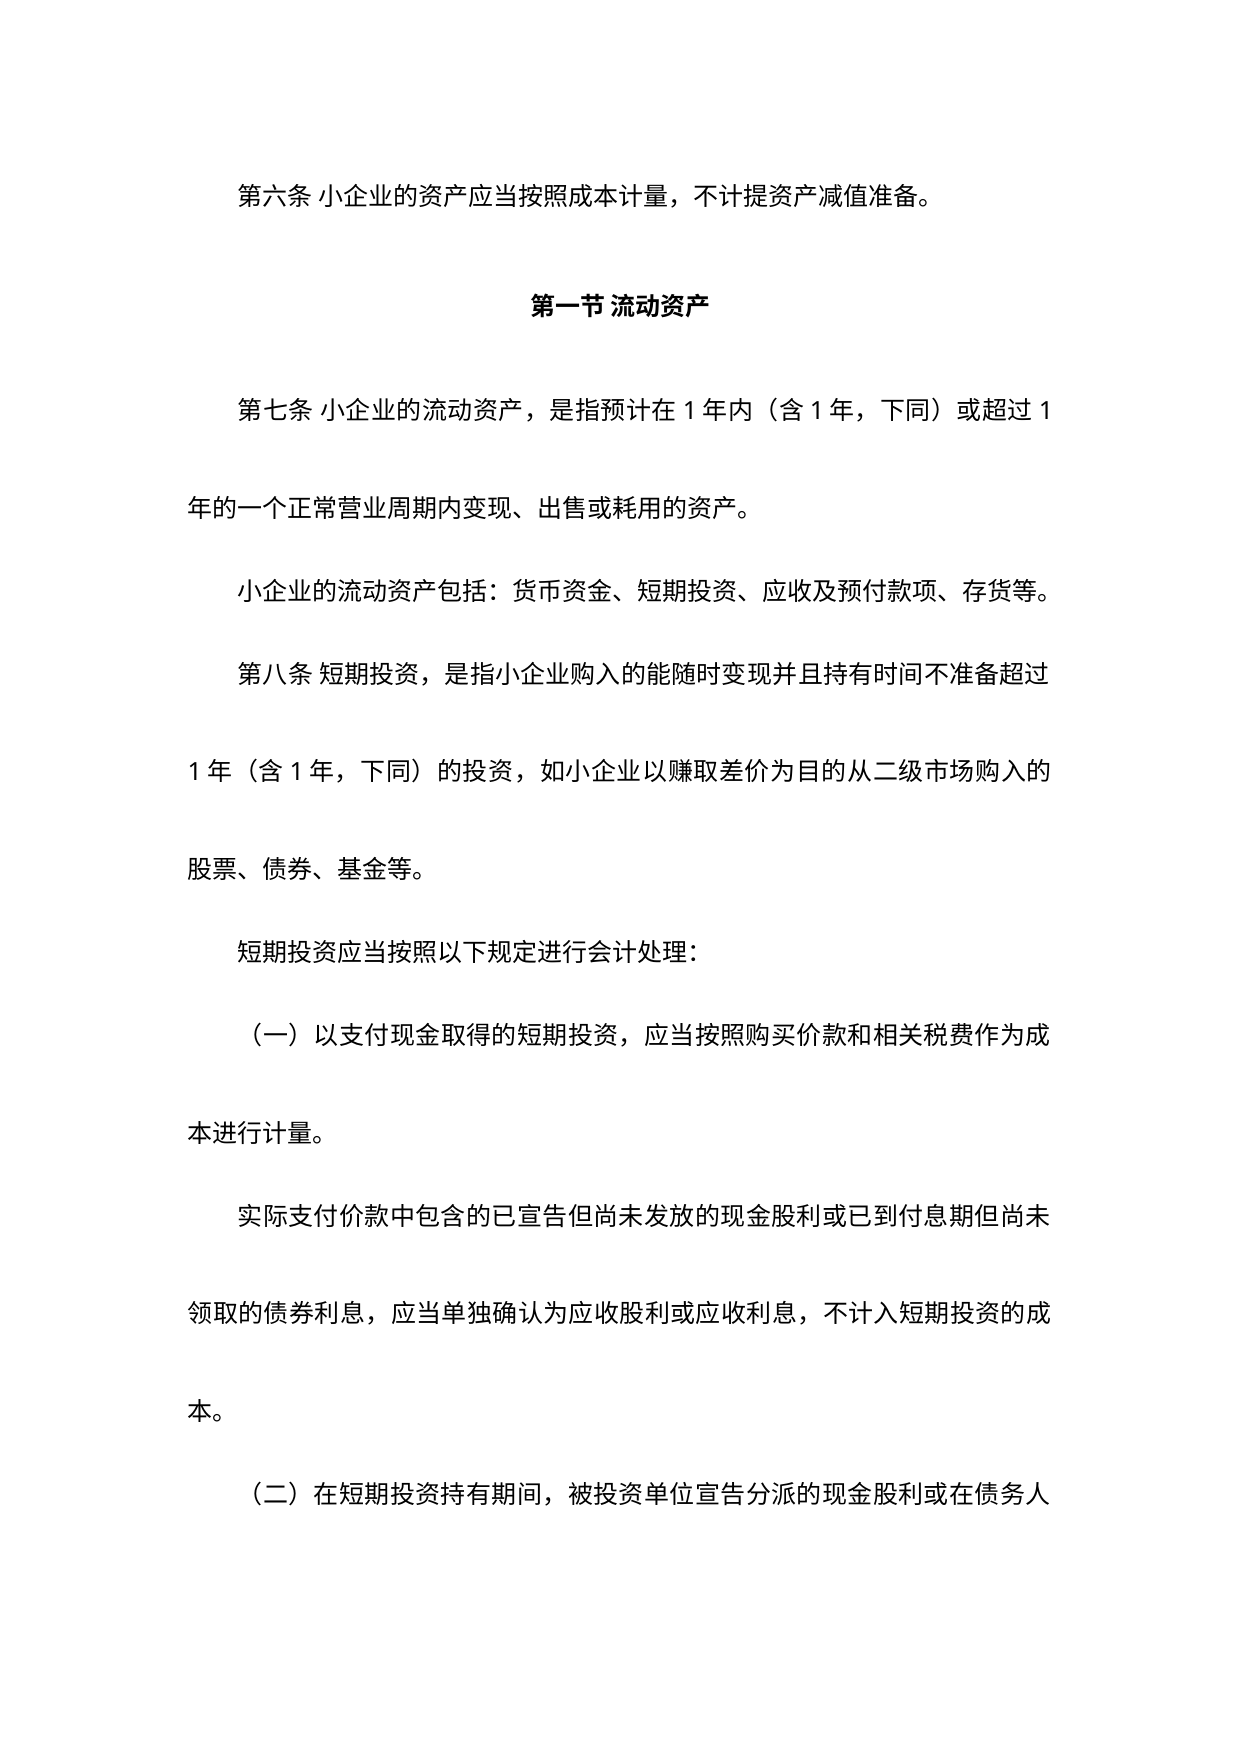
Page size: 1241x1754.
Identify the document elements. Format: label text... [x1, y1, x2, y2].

text 短期投资应当按照以下规定进行会计处理： [187, 918, 1053, 983]
text 第六条 小企业的资产应当按照成本计量，不计提资产减值准备。 [187, 162, 1053, 227]
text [187, 1460, 1053, 1525]
text 第八条 短期投资，是指小企业购入的能随时变现并且持有时间不准备超过1年（含1年，下同）的投资，如小企业以赚取差价为目的从二级市场购入的股票、债券、基金等。 [187, 640, 1053, 900]
text 实际支付价款中包含的已宣告但尚未发放的现金股利或已到付息期但尚未领取的债券利息，应当单独确认为应收股利或应收利息，不计入短期投资的成本。 [187, 1182, 1053, 1442]
subtitle 第一节 流动资产 [187, 272, 1053, 337]
text 第七条 小企业的流动资产，是指预计在1年内（含1年，下同）或超过1年的一个正常营业周期内变现、出售或耗用的资产。 [187, 376, 1053, 539]
text （一）以支付现金取得的短期投资，应当按照购买价款和相关税费作为成本进行计量。 [187, 1001, 1053, 1164]
text 小企业的流动资产包括：货币资金、短期投资、应收及预付款项、存货等。 [187, 557, 1053, 622]
